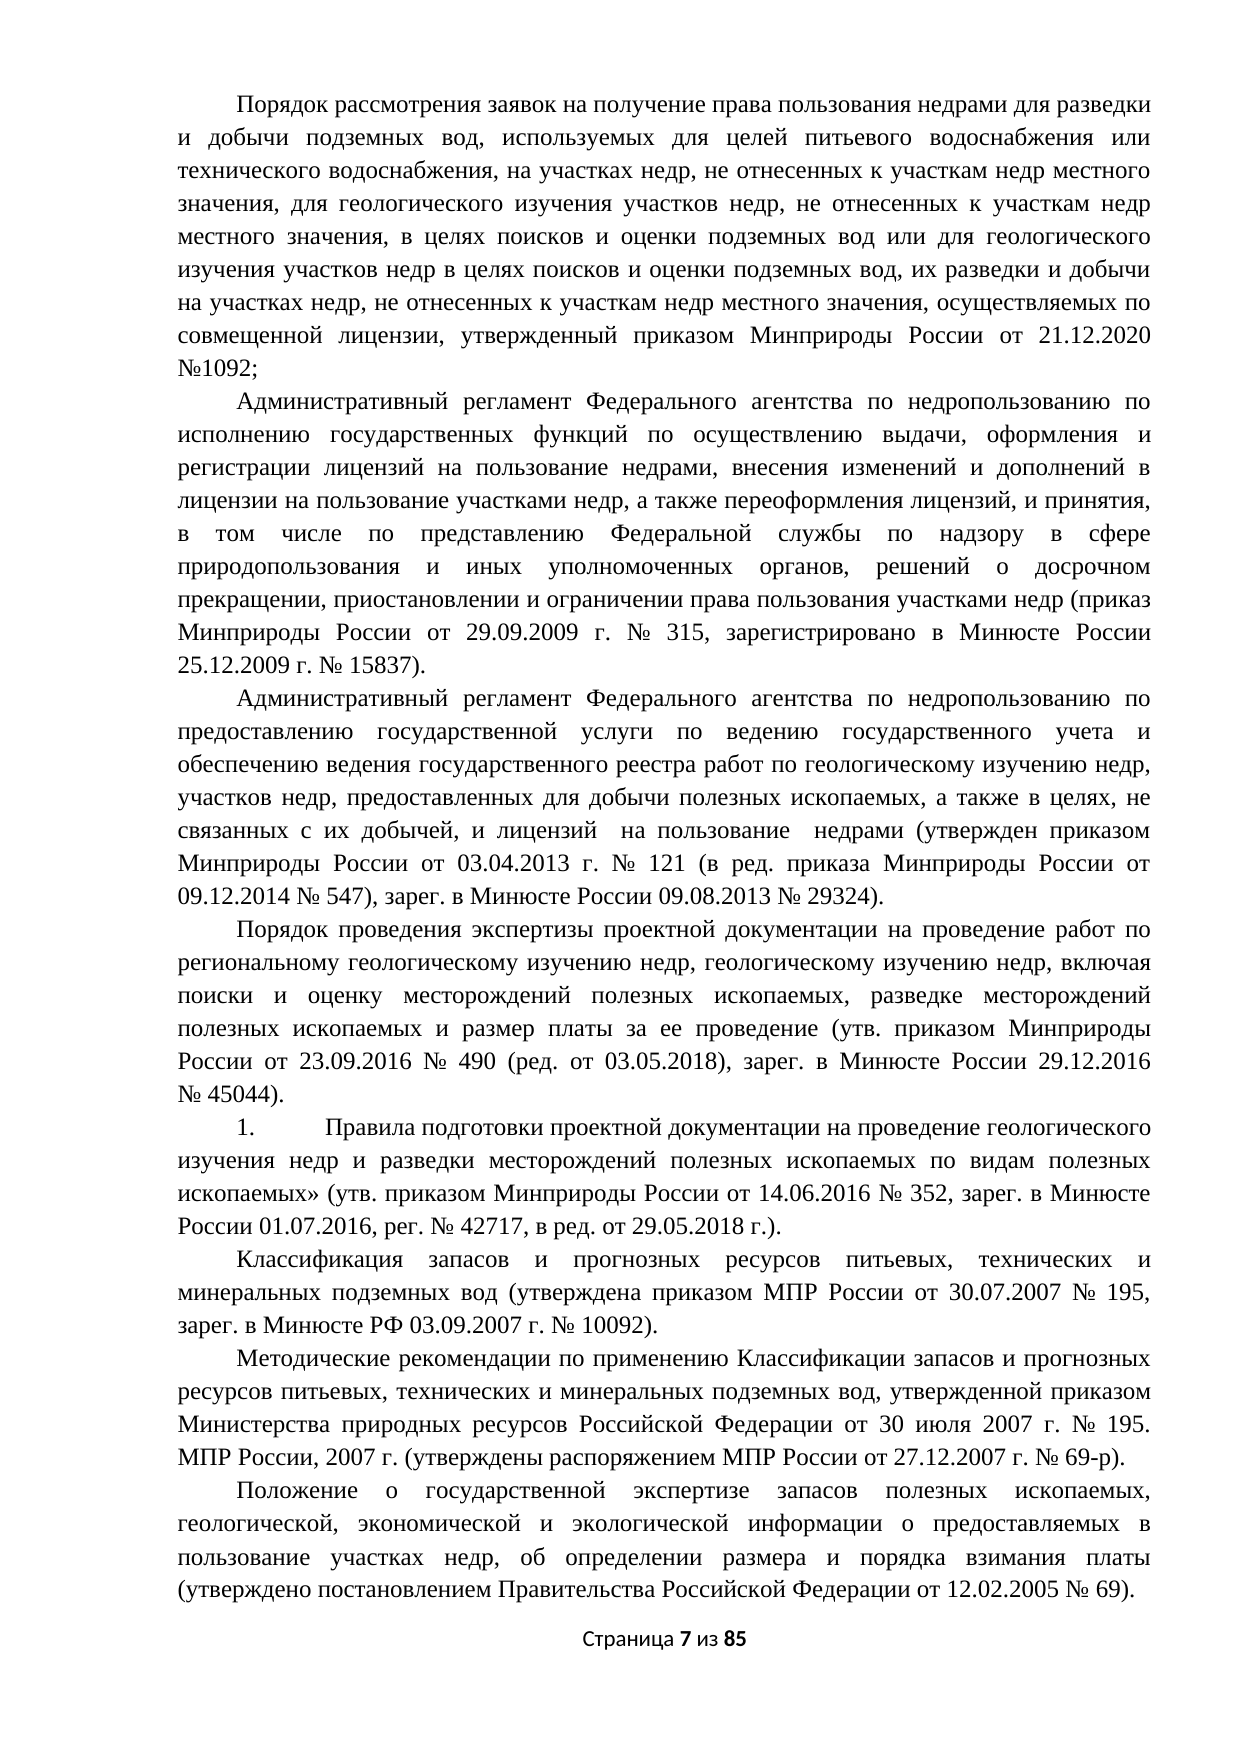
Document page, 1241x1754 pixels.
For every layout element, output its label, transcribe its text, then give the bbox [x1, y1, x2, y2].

text Порядок проведения экспертизы проектной документации на проведение работ по региональному геологическому изучению недр, геологическому изучению недр, включая поиски и оценку месторождений полезных ископаемых, разведке месторождений полезных ископаемых и размер платы за ее проведение (утв. приказом Минприроды России от 23.09.2016 № 490 (ред. от 03.05.2018), зарег. в Минюсте России 29.12.2016 № 45044). [177, 914, 1152, 1108]
text Классификация запасов и прогнозных ресурсов питьевых, технических и минеральных подземных вод (утверждена приказом МПР России от 30.07.2007 № 195, зарег. в Минюсте РФ 03.09.2007 г. № 10092). [177, 1244, 1152, 1339]
text Положение о государственной экспертизе запасов полезных ископаемых, геологической, экономической и экологической информации о предоставляемых в пользование участках недр, об определении размера и порядка взимания платы (утверждено постановлением Правительства Российской Федерации от 12.02.2005 № 69). [177, 1476, 1152, 1603]
text Порядок рассмотрения заявок на получение права пользования недрами для разведки и добычи подземных вод, используемых для целей питьевого водоснабжения или технического водоснабжения, на участках недр, не отнесенных к участкам недр местного значения, для геологического изучения участков недр, не отнесенных к участкам недр местного значения, в целях поисков и оценки подземных вод или для геологического изучения участков недр в целях поисков и оценки подземных вод, их разведки и добычи на участках недр, не отнесенных к участкам недр местного значения, осуществляемых по совмещенной лицензии, утвержденный приказом Минприроды России от 21.12.2020 №1092; [177, 89, 1152, 382]
list Правила подготовки проектной документации на проведение геологического изучения недр и разведки месторождений полезных ископаемых по видам полезных ископаемых» (утв. приказом Минприроды России от 14.06.2016 № 352, зарег. в Минюсте России 01.07.2016, рег. № 42717, в ред. от 29.05.2018 г.). [177, 1112, 1152, 1240]
text Административный регламент Федерального агентства по недропользованию по исполнению государственных функций по осуществлению выдачи, оформления и регистрации лицензий на пользование недрами, внесения изменений и дополнений в лицензии на пользование участками недр, а также переоформления лицензий, и принятия, в том числе по представлению Федеральной службы по надзору в сфере природопользования и иных уполномоченных органов, решений о досрочном прекращении, приостановлении и ограничении права пользования участками недр (приказ Минприроды России от 29.09.2009 г. № 315, зарегистрировано в Минюсте России 25.12.2009 г. № 15837). [177, 386, 1152, 679]
text Административный регламент Федерального агентства по недропользованию по предоставлению государственной услуги по ведению государственного учета и обеспечению ведения государственного реестра работ по геологическому изучению недр, участков недр, предоставленных для добычи полезных ископаемых, а также в целях, не связанных с их добычей, и лицензий на пользование недрами (утвержден приказом Минприроды России от 03.04.2013 г. № 121 (в ред. приказа Минприроды России от 09.12.2014 № 547), зарег. в Минюсте России 09.08.2013 № 29324). [177, 683, 1152, 910]
text Методические рекомендации по применению Классификации запасов и прогнозных ресурсов питьевых, технических и минеральных подземных вод, утвержденной приказом Министерства природных ресурсов Российской Федерации от 30 июля . № 195. МПР России, 2007 г. (утверждены распоряжением МПР России от 27.12.2007 г. № 69-р). [177, 1343, 1152, 1471]
